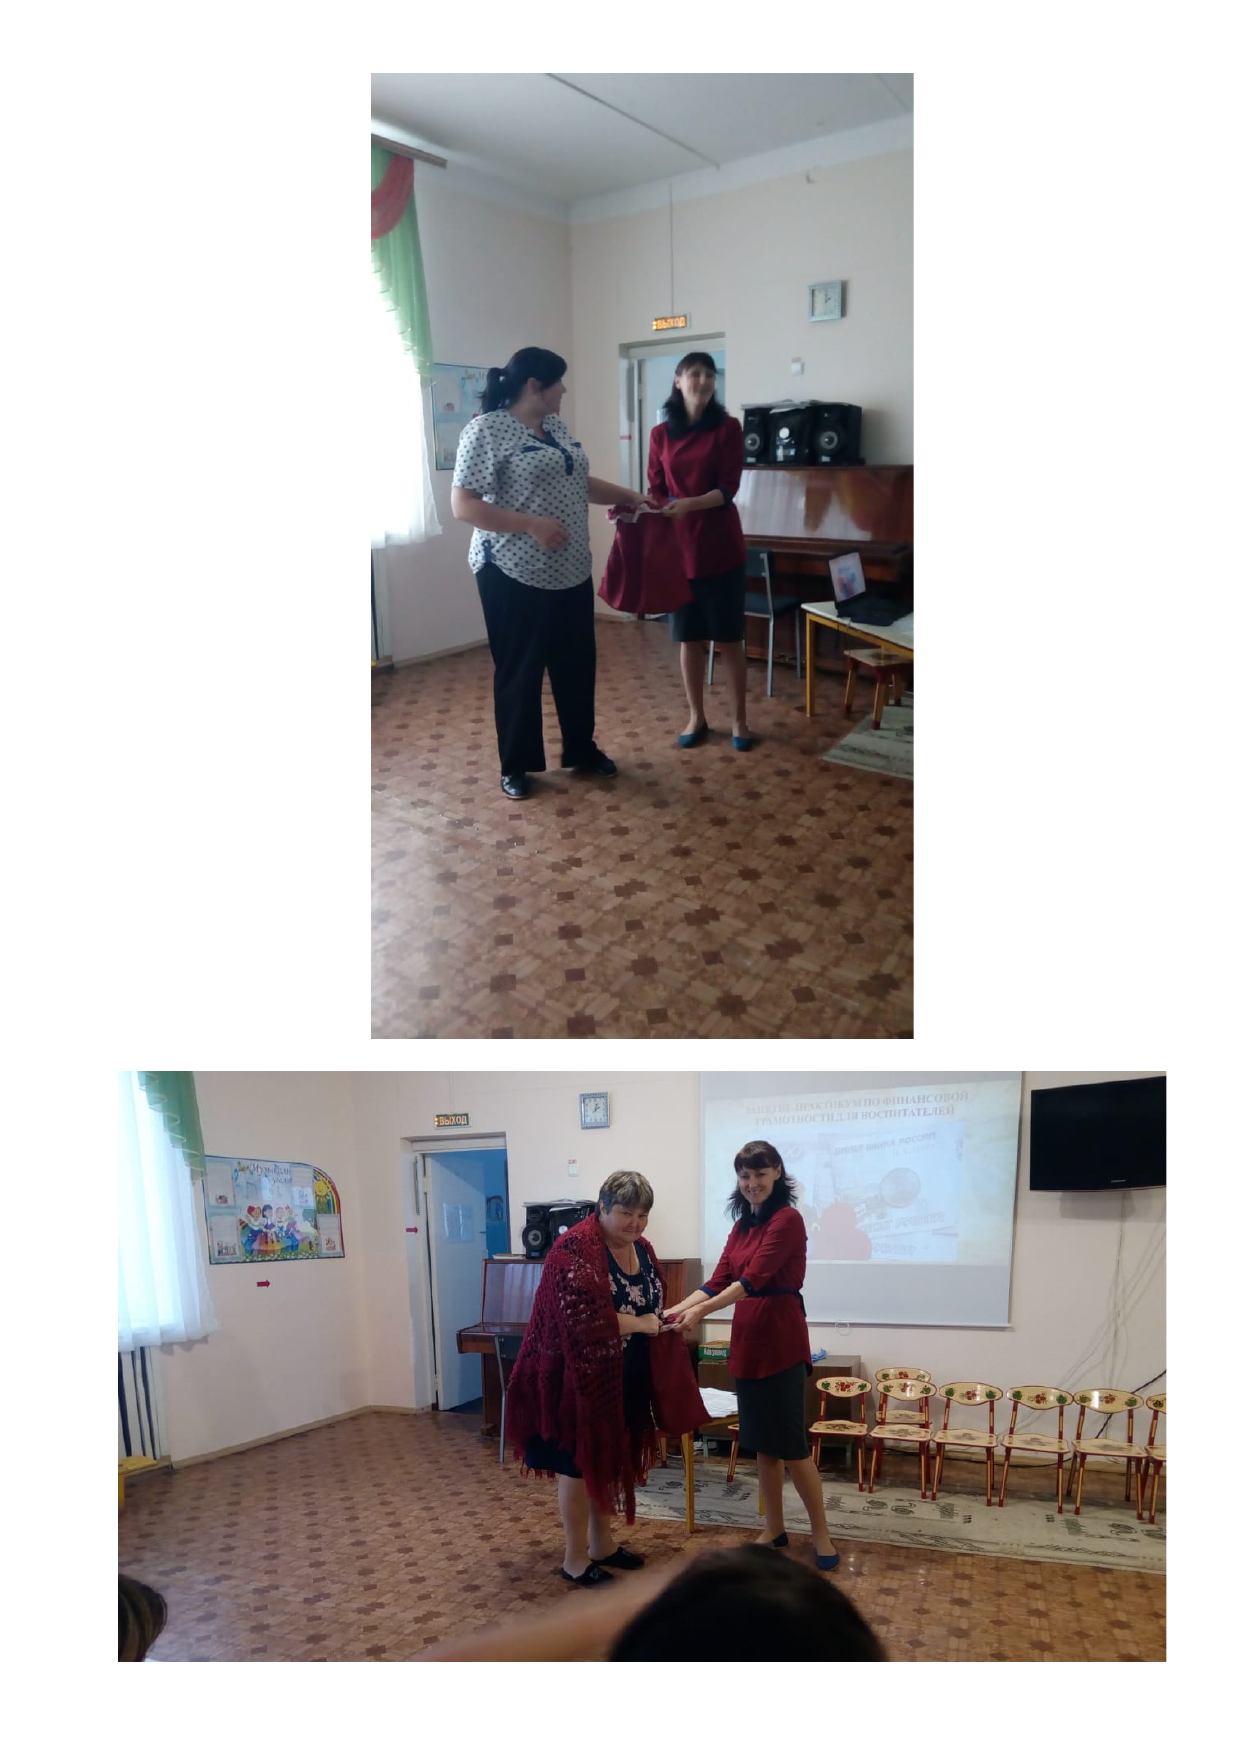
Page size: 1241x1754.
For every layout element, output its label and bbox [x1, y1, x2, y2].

picture [371, 73, 914, 1039]
picture [118, 1071, 1167, 1662]
